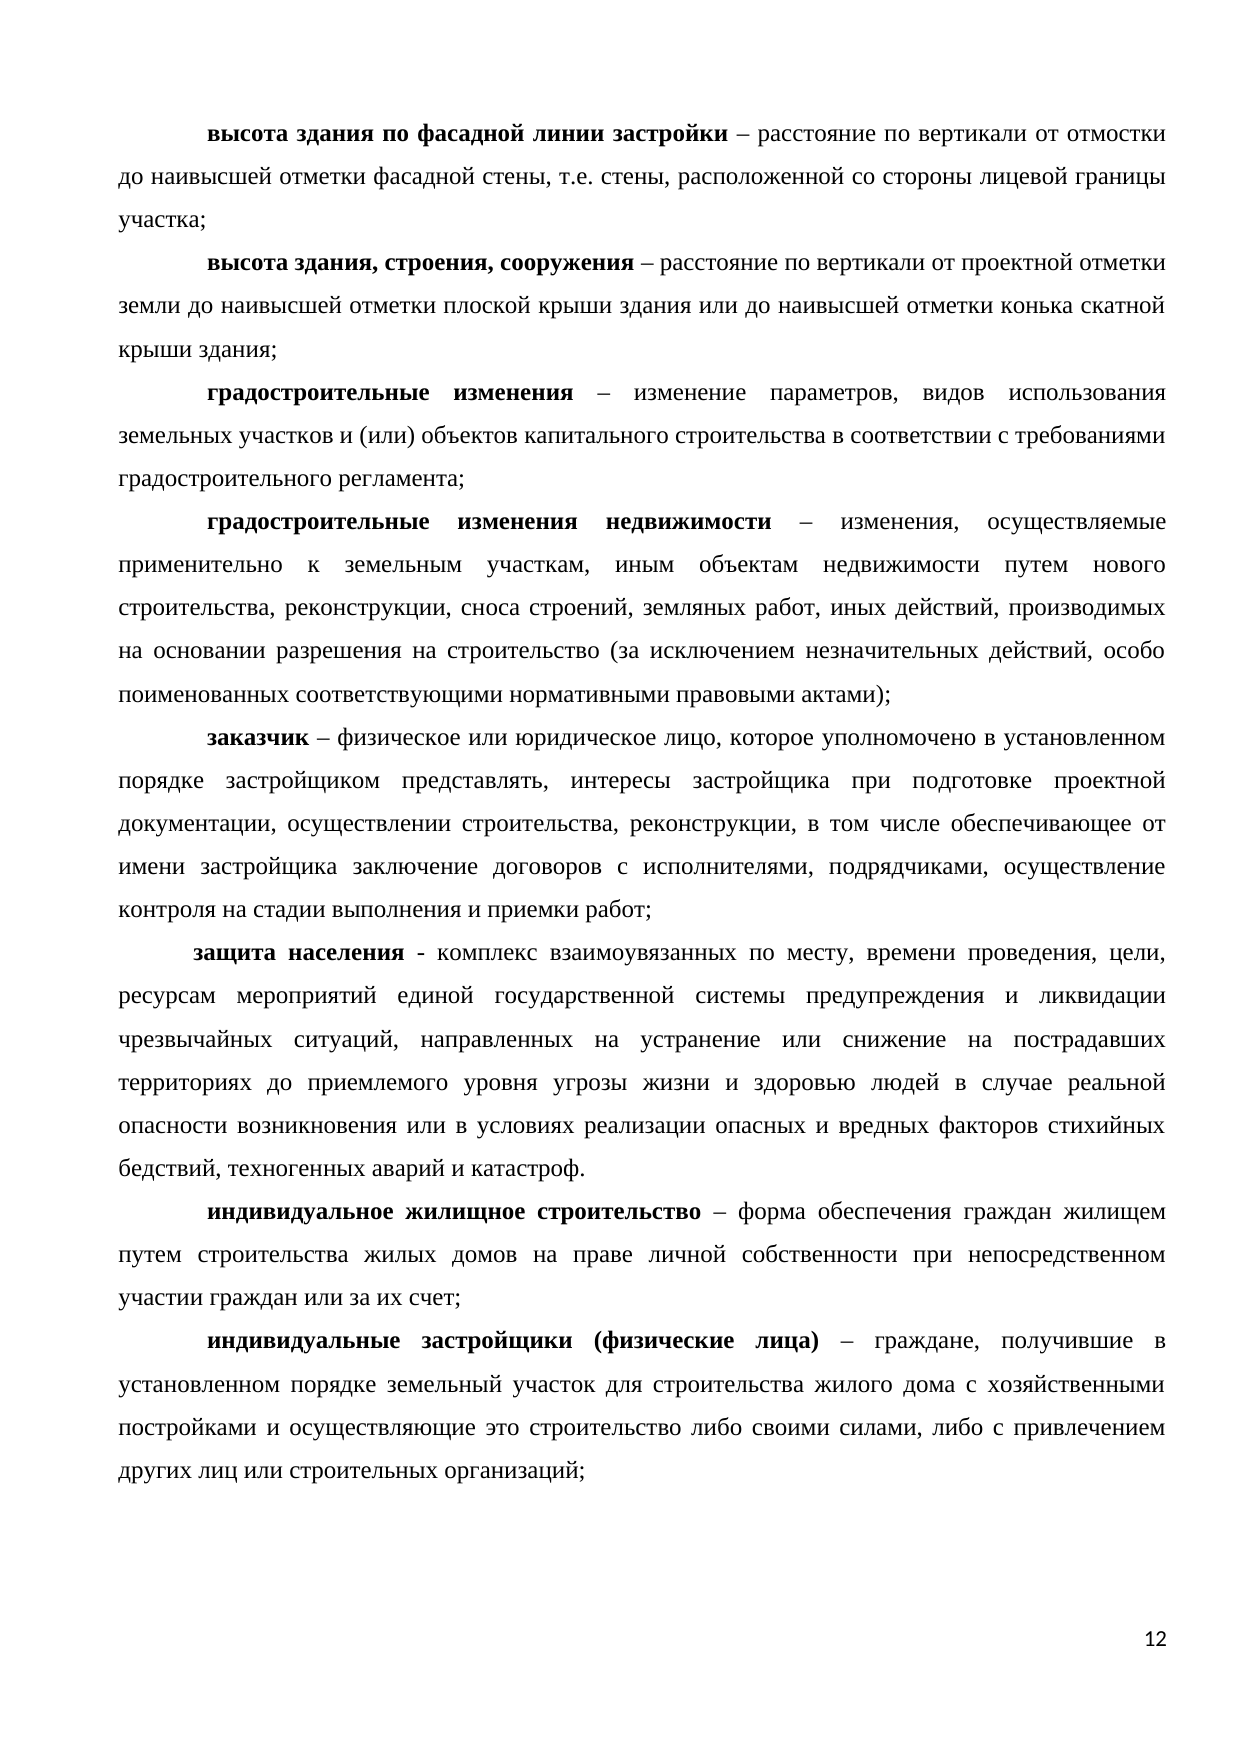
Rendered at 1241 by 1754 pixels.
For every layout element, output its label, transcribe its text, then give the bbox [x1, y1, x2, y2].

text защита населения - комплекс взаимоувязанных по месту, времени проведения, цели, ресурсам мероприятий единой государственной системы предупреждения и ликвидации чрезвычайных ситуаций, направленных на устранение или снижение на пострадавших территориях до приемлемого уровня угрозы жизни и здоровью людей в случае реальной опасности возникновения или в условиях реализации опасных и вредных факторов стихийных бедствий, техногенных аварий и катастроф. [118, 937, 1167, 1182]
text высота здания, строения, сооружения – расстояние по вертикали от проектной отметки земли до наивысшей отметки плоской крыши здания или до наивысшей отметки конька скатной крыши здания; [118, 247, 1167, 362]
text индивидуальные застройщики (физические лица) – граждане, получившие в установленном порядке земельный участок для строительства жилого дома с хозяйственными постройками и осуществляющие это строительство либо своими силами, либо с привлечением других лиц или строительных организаций; [118, 1326, 1167, 1484]
text индивидуальное жилищное строительство – форма обеспечения граждан жилищем путем строительства жилых домов на праве личной собственности при непосредственном участии граждан или за их счет; [118, 1196, 1167, 1311]
text высота здания по фасадной линии застройки – расстояние по вертикали от отмостки до наивысшей отметки фасадной стены, т.е. стены, расположенной со стороны лицевой границы участка; [118, 118, 1167, 233]
text градостроительные изменения – изменение параметров, видов использования земельных участков и (или) объектов капитального строительства в соответствии с требованиями градостроительного регламента; [118, 377, 1167, 492]
text заказчик – физическое или юридическое лицо, которое уполномочено в установленном порядке застройщиком представлять, интересы застройщика при подготовке проектной документации, осуществлении строительства, реконструкции, в том числе обеспечивающее от имени застройщика заключение договоров с исполнителями, подрядчиками, осуществление контроля на стадии выполнения и приемки работ; [118, 722, 1167, 923]
text градостроительные изменения недвижимости – изменения, осуществляемые применительно к земельным участкам, иным объектам недвижимости путем нового строительства, реконструкции, сноса строений, земляных работ, иных действий, производимых на основании разрешения на строительство (за исключением незначительных действий, особо поименованных соответствующими нормативными правовыми актами); [118, 506, 1167, 707]
